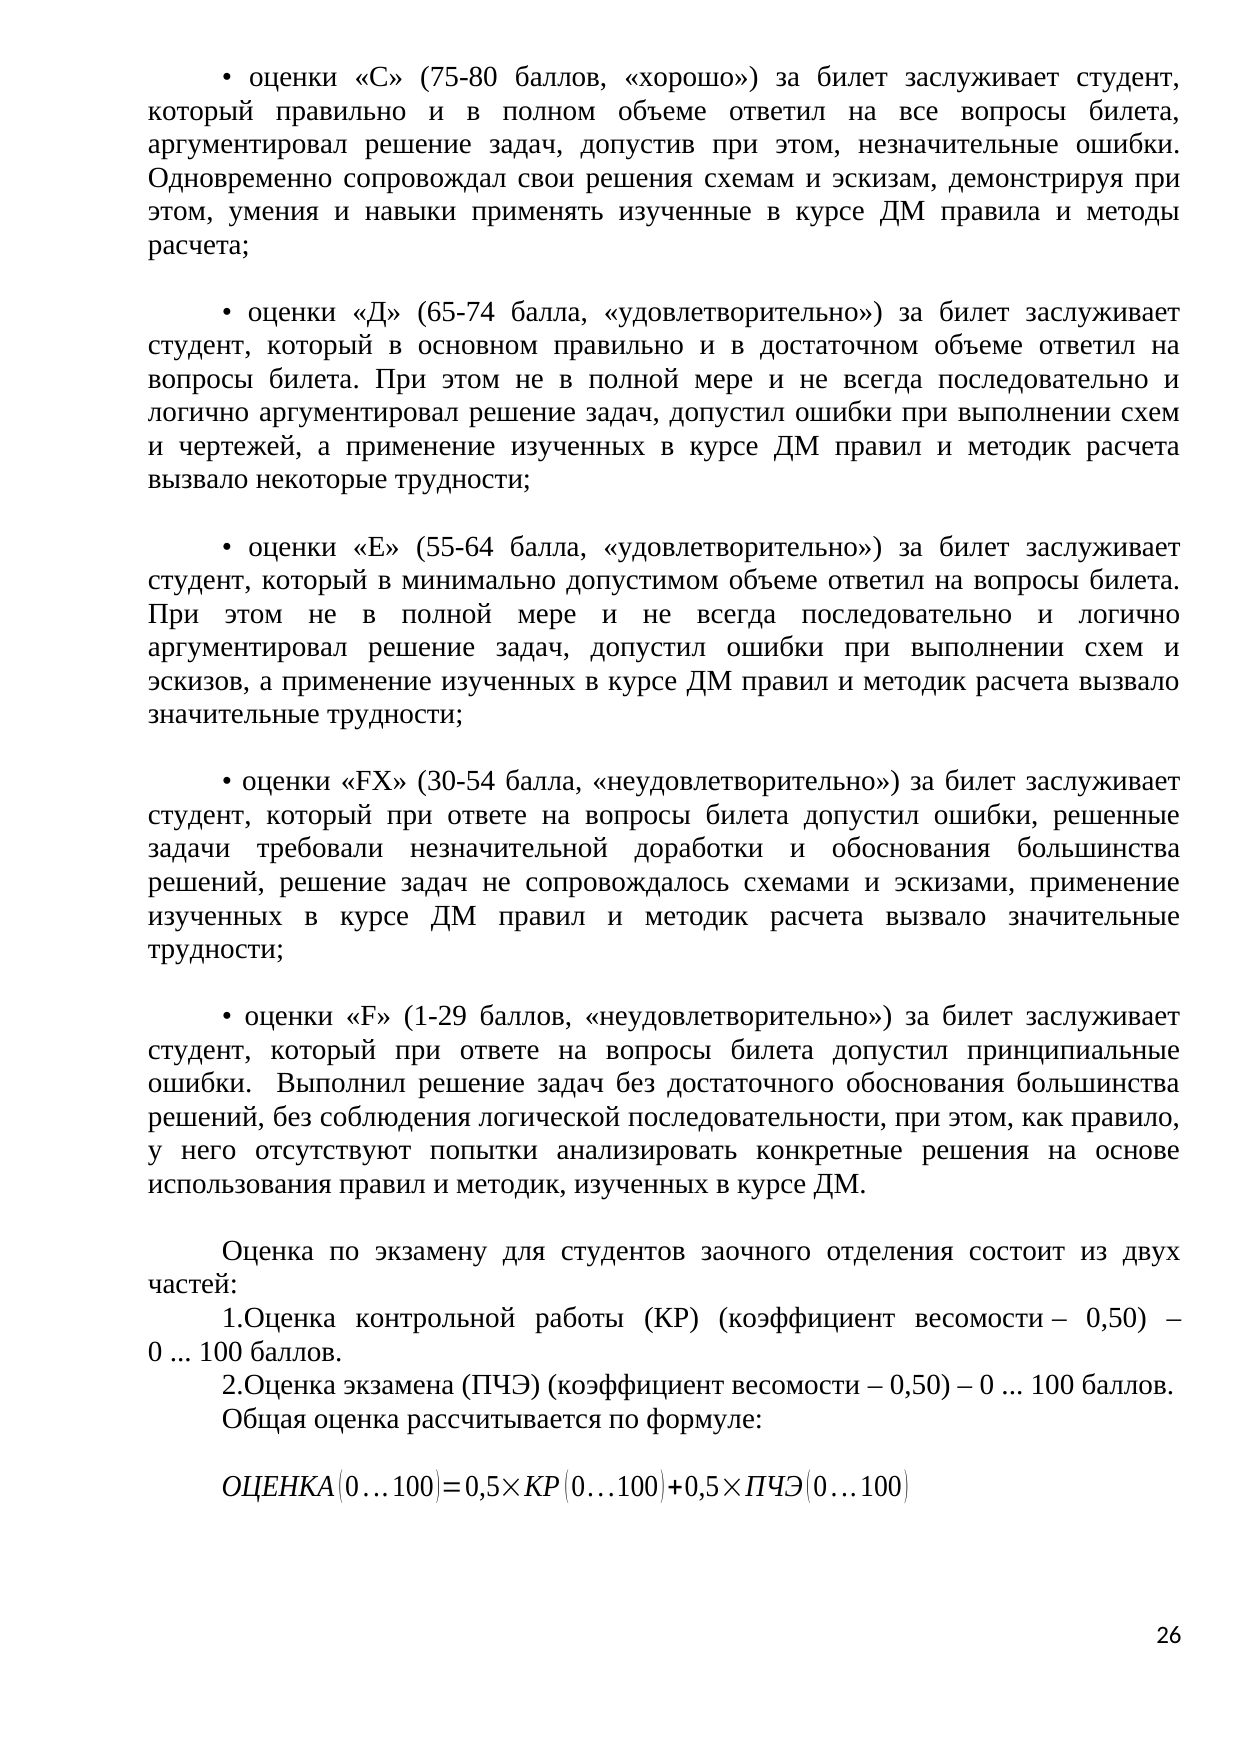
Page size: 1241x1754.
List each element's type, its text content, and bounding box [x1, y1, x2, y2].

text • оценки «Д» (65-74 балла, «удовлетворительно») за билет заслуживает студент, который в основном правильно и в достаточном объеме ответил на вопросы билета. При этом не в полной мере и не всегда последовательно и логично аргументировал решение задач, допустил ошибки при выполнении схем и чертежей, а применение изученных в курсе ДМ правил и методик расчета вызвало некоторые трудности; [148, 294, 1181, 495]
text • оценки «FX» (30-54 балла, «неудовлетворительно») за билет заслуживает студент, который при ответе на вопросы билета допустил ошибки, решенные задачи требовали незначительной доработки и обоснования большинства решений, решение задач не сопровождалось схемами и эскизами, применение изученных в курсе ДМ правил и методик расчета вызвало значительные трудности; [148, 763, 1181, 965]
text • оценки «F» (1-29 баллов, «неудовлетворительно») за билет заслуживает студент, который при ответе на вопросы билета допустил принципиальные ошибки. Выполнил решение задач без достаточного обоснования большинства решений, без соблюдения логической последовательности, при этом, как правило, у него отсутствуют попытки анализировать конкретные решения на основе использования правил и методик, изученных в курсе ДМ. [148, 998, 1181, 1199]
text Общая оценка рассчитывается по формуле: [148, 1401, 1181, 1434]
text • оценки «Е» (55-64 балла, «удовлетворительно») за билет заслуживает студент, который в минимально допустимом объеме ответил на вопросы билета. При этом не в полной мере и не всегда последовательно и логично аргументировал решение задач, допустил ошибки при выполнении схем и эскизов, а применение изученных в курсе ДМ правил и методик расчета вызвало значительные трудности; [148, 529, 1181, 730]
text 2.Оценка экзамена (ПЧЭ) (коэффициент весомости – 0,50) – 0 ... 100 баллов. [148, 1367, 1181, 1401]
text 1.Оценка контрольной работы (КР) (коэффициент весомости – 0,50) – 0 ... 100 баллов. [148, 1300, 1181, 1367]
text Оценка по экзамену для студентов заочного отделения состоит из двух частей: [148, 1233, 1181, 1300]
text • оценки «С» (75-80 баллов, «хорошо») за билет заслуживает студент, который правильно и в полном объеме ответил на все вопросы билета, аргументировал решение задач, допустив при этом, незначительные ошибки. Одновременно сопровождал свои решения схемам и эскизам, демонстрируя при этом, умения и навыки применять изученные в курсе ДМ правила и методы расчета; [148, 59, 1181, 260]
